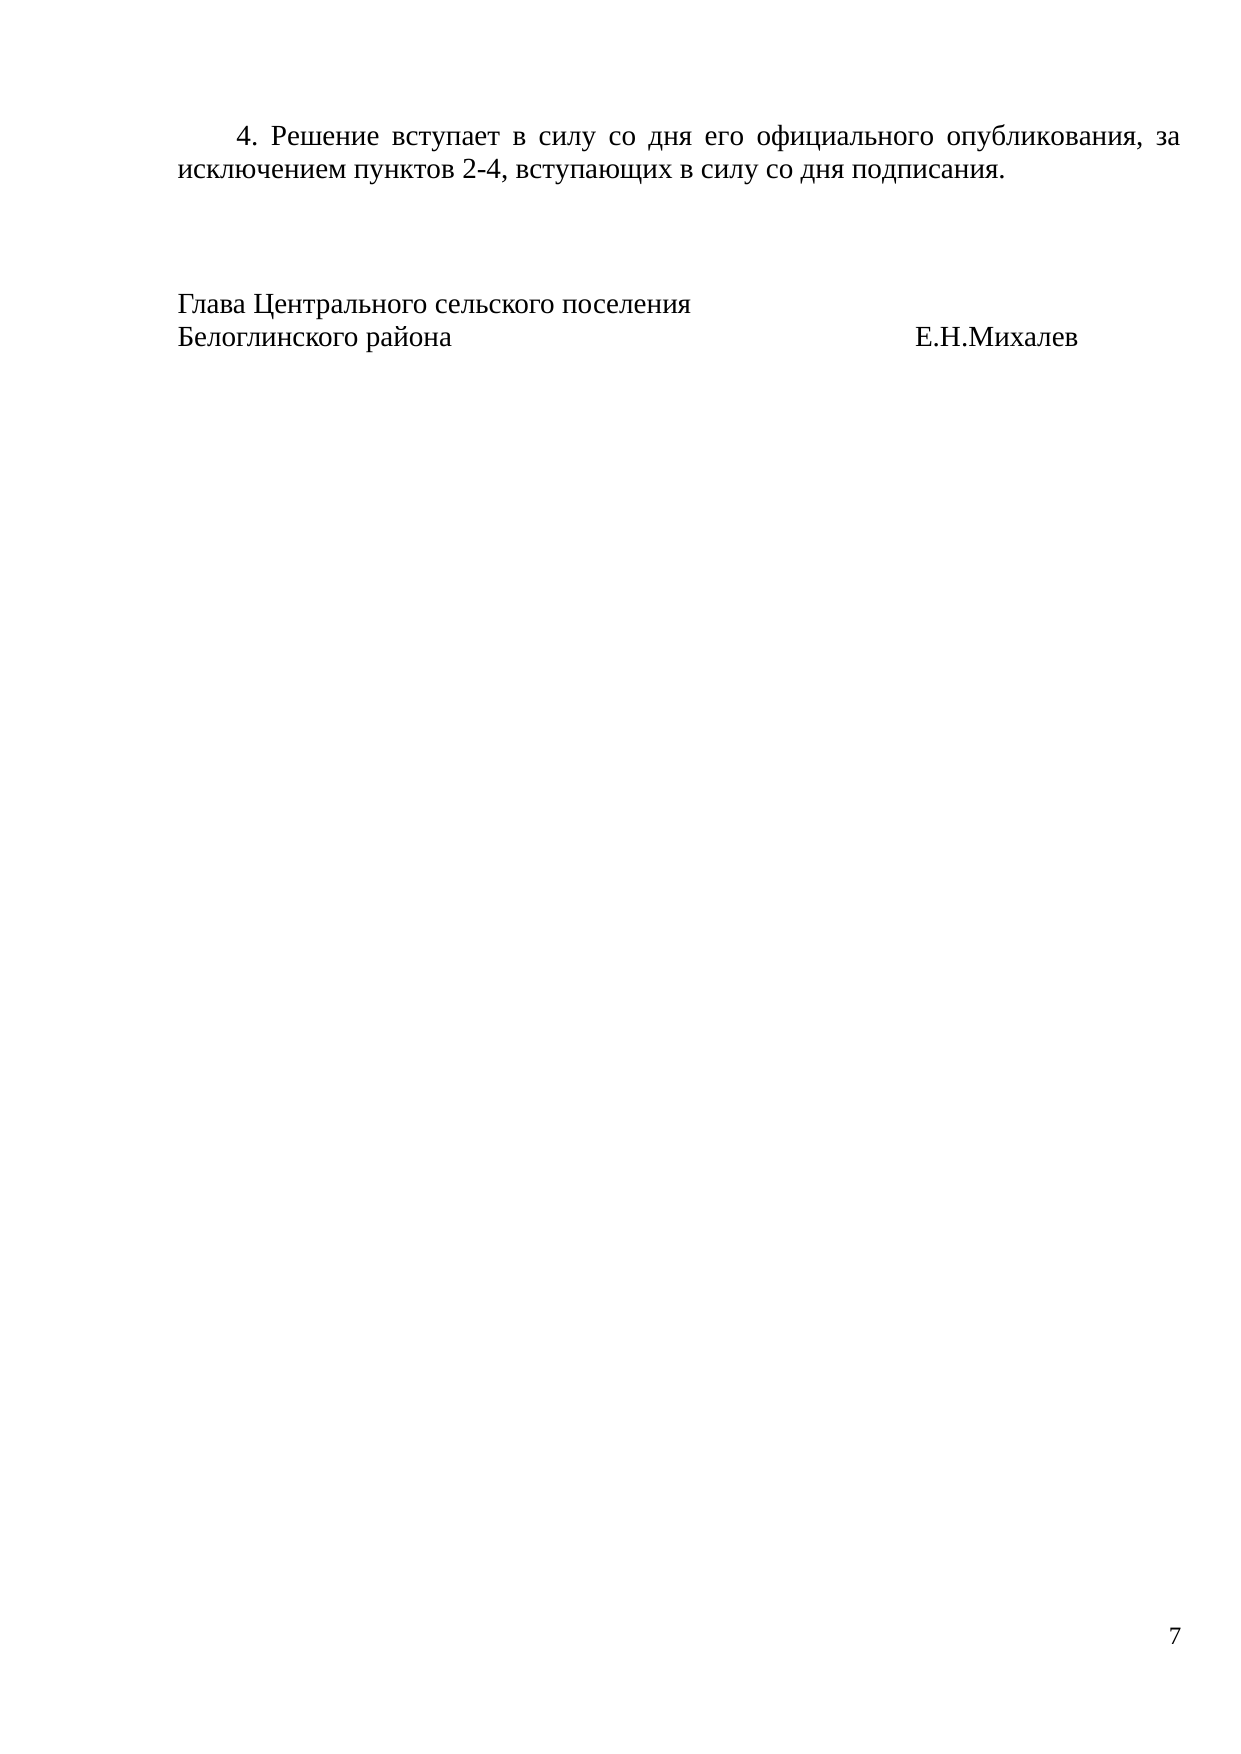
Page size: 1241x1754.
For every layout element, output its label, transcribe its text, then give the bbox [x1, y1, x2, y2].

text Белоглинского района Е.Н.Михалев [177, 319, 1181, 353]
text Глава Центрального сельского поселения [177, 286, 1181, 319]
text 4. Решение вступает в силу со дня его официального опубликования, за исключением пунктов 2-4, вступающих в силу со дня подписания. [177, 118, 1181, 185]
